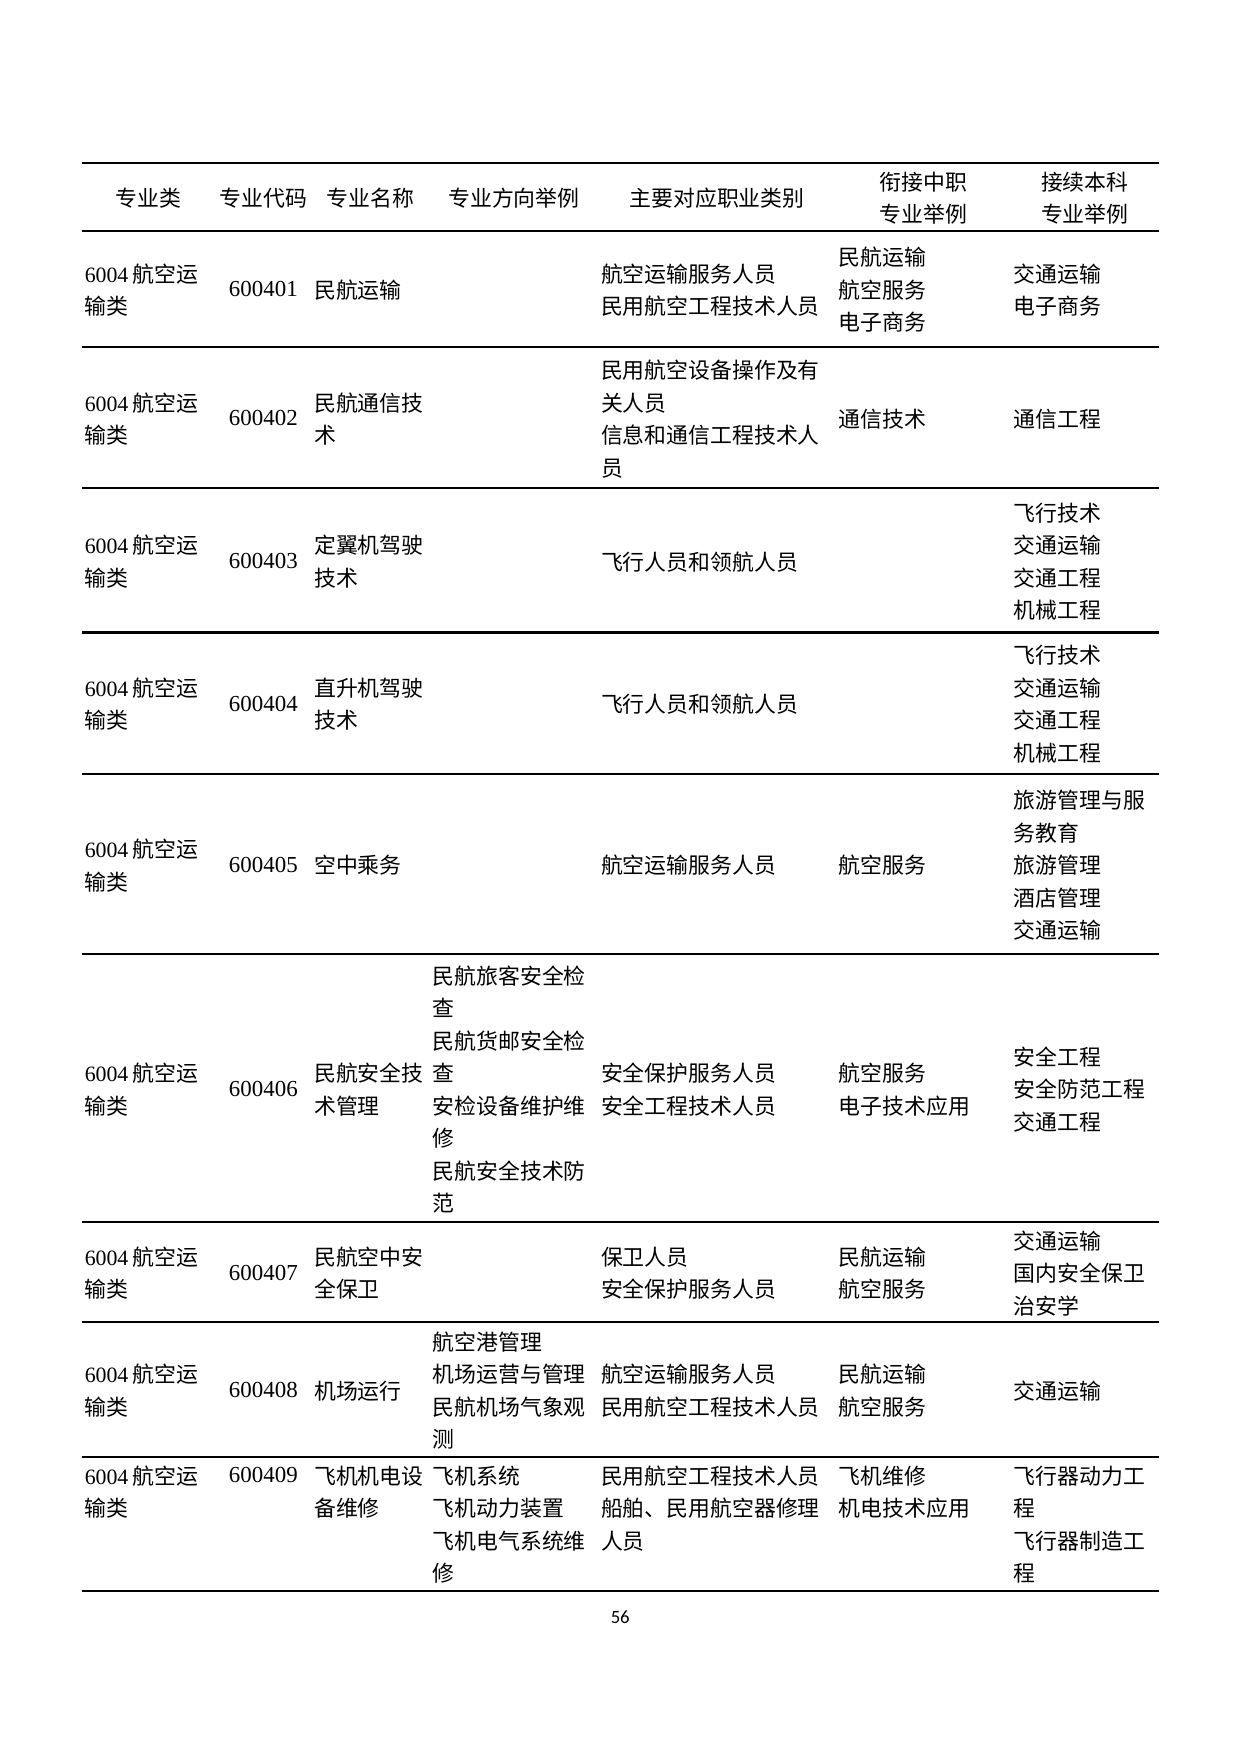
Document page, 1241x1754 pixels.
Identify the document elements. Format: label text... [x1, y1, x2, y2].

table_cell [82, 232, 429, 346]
table_header 主要对应职业类别 [598, 164, 836, 229]
table_header 接续本科 专业举例 [1011, 164, 1158, 229]
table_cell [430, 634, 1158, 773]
table_header 专业方向举例 [430, 164, 598, 229]
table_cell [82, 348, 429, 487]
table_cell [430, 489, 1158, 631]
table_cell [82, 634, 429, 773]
table_header 专业代码 [215, 164, 311, 229]
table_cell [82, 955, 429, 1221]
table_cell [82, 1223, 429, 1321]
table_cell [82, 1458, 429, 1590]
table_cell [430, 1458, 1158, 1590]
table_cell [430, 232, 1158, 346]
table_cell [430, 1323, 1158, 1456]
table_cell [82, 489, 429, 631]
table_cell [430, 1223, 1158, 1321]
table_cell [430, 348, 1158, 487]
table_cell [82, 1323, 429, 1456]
table_header 衔接中职 专业举例 [836, 164, 1011, 229]
table_header 专业类 [82, 164, 215, 229]
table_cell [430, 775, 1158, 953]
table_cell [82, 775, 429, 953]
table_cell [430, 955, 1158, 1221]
table_header 专业名称 [311, 164, 429, 229]
